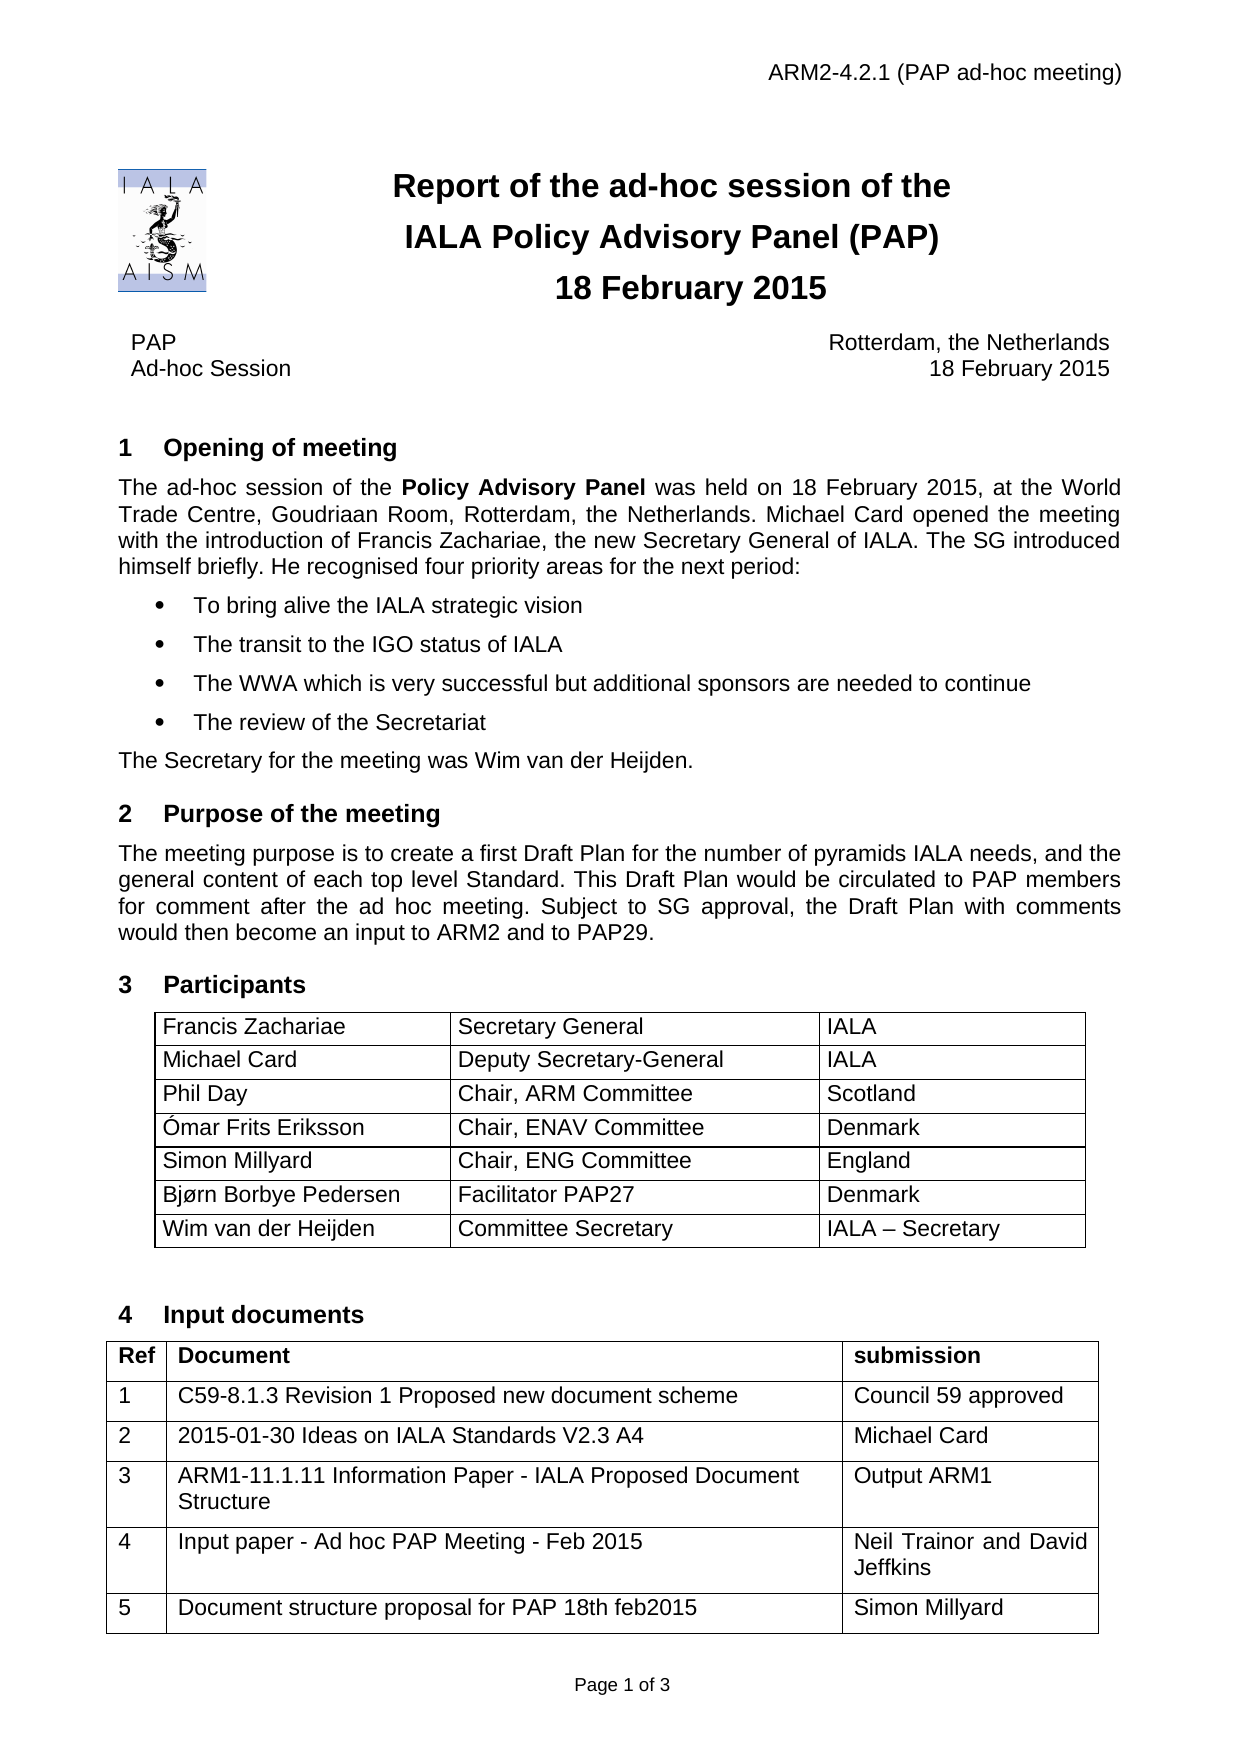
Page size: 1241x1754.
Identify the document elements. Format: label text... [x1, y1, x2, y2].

table_cell Committee Secretary [451, 1215, 819, 1247]
table_cell Bjørn Borbye Pedersen [156, 1181, 450, 1214]
table_cell IALA [820, 1046, 1085, 1079]
table_cell Deputy Secretary-General [451, 1046, 819, 1079]
table_cell Phil Day [156, 1080, 450, 1113]
table_cell England [820, 1148, 1085, 1180]
table_cell Michael Card [156, 1046, 450, 1079]
table_cell Denmark [820, 1114, 1085, 1146]
table_header Document [167, 1342, 842, 1381]
table_cell Ómar Frits Eriksson [156, 1114, 450, 1146]
table_cell Document structure proposal for PAP 18th feb2015 [167, 1594, 842, 1633]
table_cell Input paper - Ad hoc PAP Meeting - Feb 2015 [167, 1528, 842, 1593]
subtitle Purpose of the meeting [118, 799, 1122, 828]
table_cell C59-8.1.3 Revision 1 Proposed new document scheme [167, 1382, 842, 1421]
table_cell Chair, ARM Committee [451, 1080, 819, 1113]
text The meeting purpose is to create a first Draft Plan for the number of pyramids IALA needs, and the general content of each top level Standard. This Draft Plan would be circulated to PAP members for comment after the ad hoc meeting. Subject to SG approval, the Draft Plan with comments would then become an input to ARM2 and to PAP29. [118, 840, 1122, 946]
table_cell Simon Millyard [156, 1148, 450, 1180]
list The WWA which is very successful but additional sponsors are needed to continue [156, 670, 1122, 696]
table_header submission [843, 1342, 1098, 1381]
table_cell Michael Card [843, 1422, 1098, 1461]
table_cell Chair, ENG Committee [451, 1148, 819, 1180]
table_cell Neil Trainor and David Jeffkins [843, 1528, 1098, 1593]
table_header IALA [820, 1013, 1085, 1045]
table_cell ARM1-11.1.11 Information Paper - IALA Proposed Document Structure [167, 1462, 842, 1527]
table_header [107, 157, 222, 329]
table_cell Facilitator PAP27 [451, 1181, 819, 1214]
list The review of the Secretariat [156, 709, 1122, 735]
table_cell Denmark [820, 1181, 1085, 1214]
table_header PAP Ad-hoc Session [118, 329, 588, 382]
subtitle Input documents [118, 1300, 1122, 1328]
table_cell Scotland [820, 1080, 1085, 1113]
list The transit to the IGO status of IALA [156, 631, 1122, 657]
table_header Francis Zachariae [156, 1013, 450, 1045]
table_cell IALA – Secretary [820, 1215, 1085, 1247]
picture [118, 169, 207, 292]
table_header Ref [107, 1342, 166, 1381]
table_cell 2015-01-30 Ideas on IALA Standards V2.3 A4 [167, 1422, 842, 1461]
table_cell 1 [107, 1382, 166, 1421]
list To bring alive the IALA strategic vision [156, 592, 1122, 618]
table_cell 4 [107, 1528, 166, 1593]
table_cell 3 [107, 1462, 166, 1527]
subtitle Participants [118, 971, 1122, 999]
text The ad-hoc session of the Policy Advisory Panel was held on 18 February 2015, at the World Trade Centre, Goudriaan Room, Rotterdam, the Netherlands. Michael Card opened the meeting with the introduction of Francis Zachariae, the new Secretary General of IALA. The SG introduced himself briefly. He recognised four priority areas for the next period: [118, 474, 1122, 579]
table_cell Wim van der Heijden [156, 1215, 450, 1247]
table_cell Council 59 approved [843, 1382, 1098, 1421]
table_header Rotterdam, the Netherlands 18 February 2015 [588, 329, 1122, 382]
table_cell Output ARM1 [843, 1462, 1098, 1527]
table_header Report of the ad-hoc session of the IALA Policy Advisory Panel (PAP) 18 February 2015 [222, 157, 1122, 329]
subtitle Opening of meeting [118, 433, 1122, 462]
table_cell Simon Millyard [843, 1594, 1098, 1633]
text The Secretary for the meeting was Wim van der Heijden. [118, 747, 1122, 774]
table_cell Chair, ENAV Committee [451, 1114, 819, 1146]
table_cell 2 [107, 1422, 166, 1461]
table_header Secretary General [451, 1013, 819, 1045]
table_cell 5 [107, 1594, 166, 1633]
